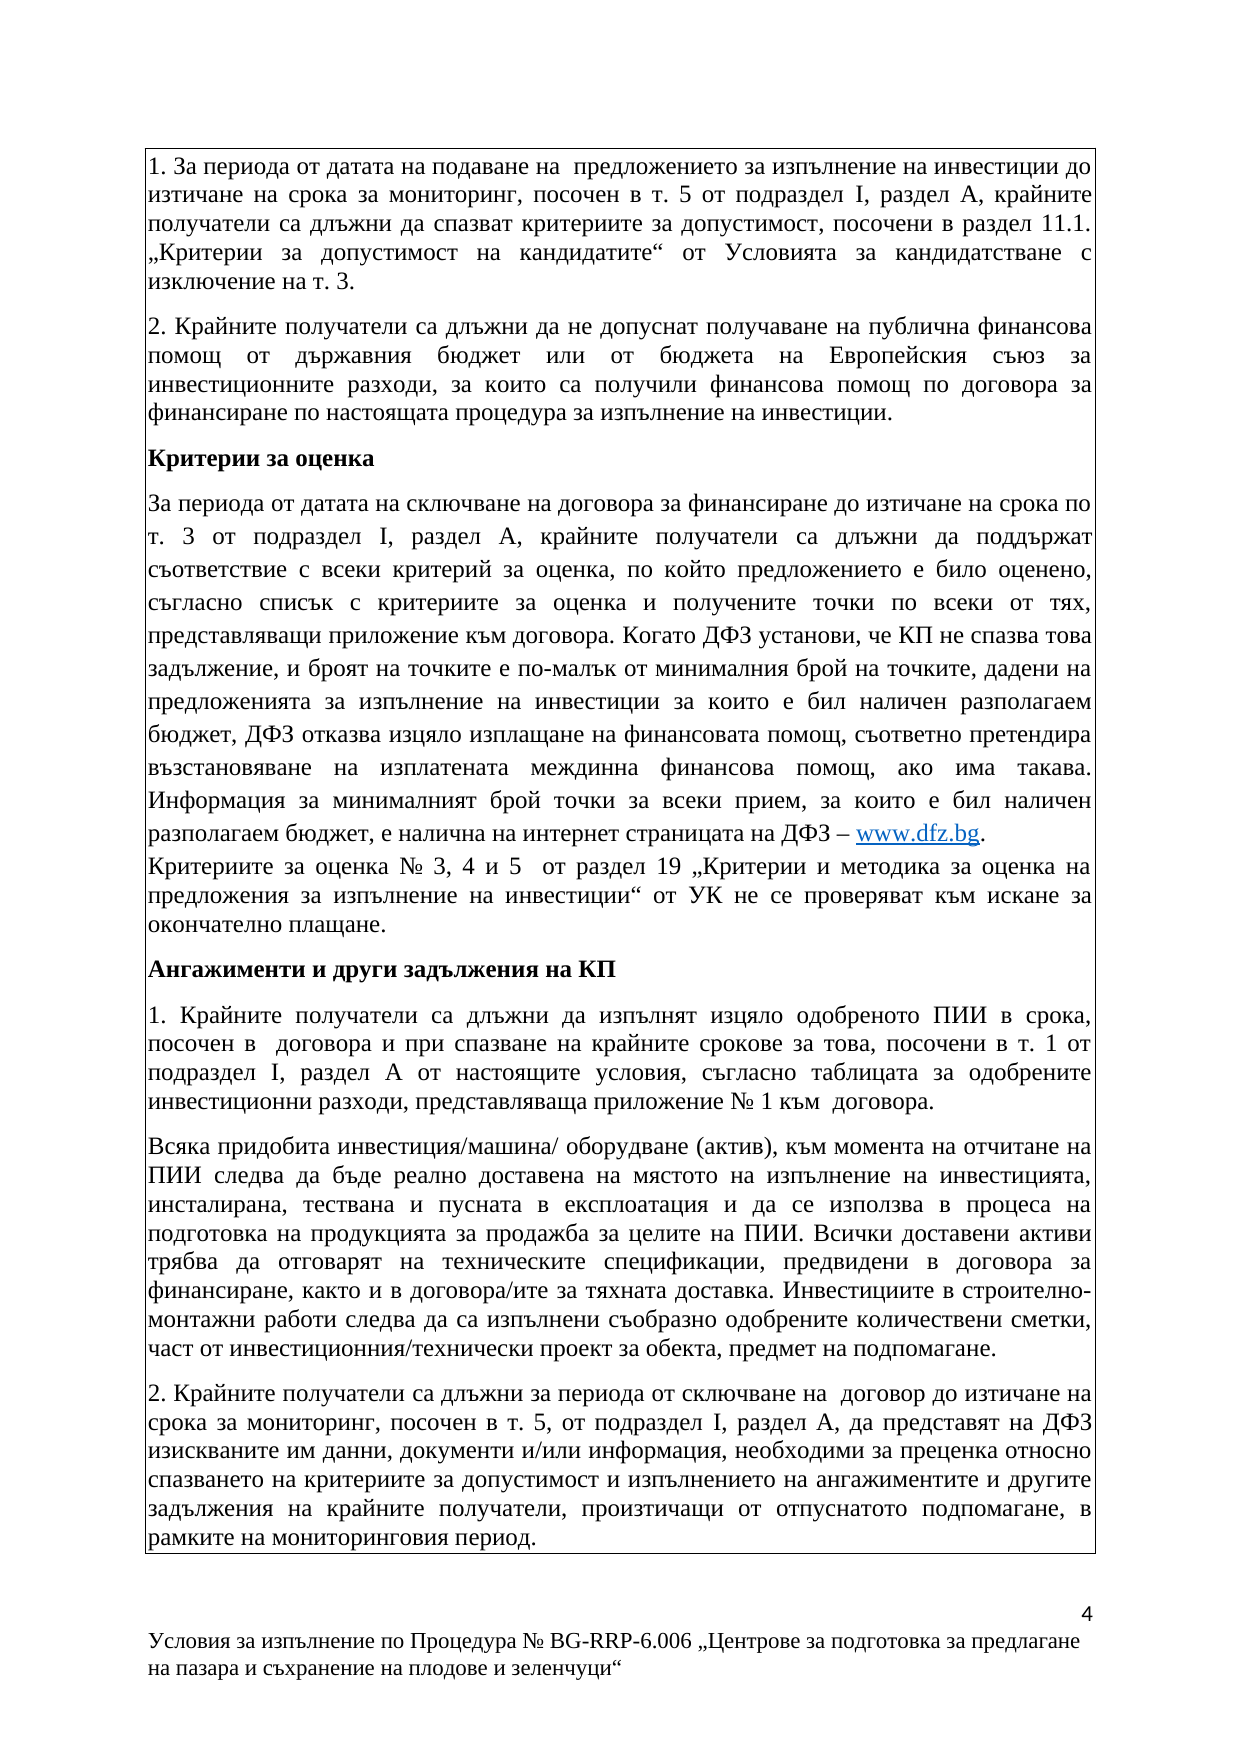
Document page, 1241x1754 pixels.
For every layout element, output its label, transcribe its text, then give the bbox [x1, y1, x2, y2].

text Критериите за оценка № 3, 4 и 5 от раздел 19 „Критерии и методика за оценка на предложения за изпълнение на инвестиции“ от УК не се проверяват към искане за окончателно плащане. [146, 848, 1095, 938]
text Критерии за оценка [146, 440, 1095, 472]
text 2. Крайните получатели са длъжни да не допуснат получаване на публична финансова помощ от държавния бюджет или от бюджета на Европейския съюз за инвестиционните разходи, за които са получили финансова помощ по договора за финансиране по настоящата процедура за изпълнение на инвестиции. [146, 308, 1095, 426]
text Ангажименти и други задължения на КП [146, 951, 1095, 983]
text За периода от датата на сключване на договора за финансиране до изтичане на срока по т. 3 от подраздел I, раздел А, крайните получатели са длъжни да поддържат съответствие с всеки критерий за оценка, по който предложението е било оценено, съгласно списък с критериите за оценка и получените точки по всеки от тях, представляващи приложение към договора. Когато ДФЗ установи, че КП не спазва това задължение, и броят на точките е по-малък от минималния брой на точките, дадени на предложенията за изпълнение на инвестиции за които е бил наличен разполагаем бюджет, ДФЗ отказва изцяло изплащане на финансовата помощ, съответно претендира възстановяване на изплатената междинна финансова помощ, ако има такава. Информация за минималният брой точки за всеки прием, за които е бил наличен разполагаем бюджет, е налична на интернет страницата на ДФЗ – www.dfz.bg. [146, 485, 1095, 847]
text Всяка придобита инвестиция/машина/ оборудване (актив), към момента на отчитане на ПИИ следва да бъде реално доставена на мястото на изпълнение на инвестицията, инсталирана, тествана и пусната в експлоатация и да се използва в процеса на подготовка на продукцията за продажба за целите на ПИИ. Всички доставени активи трябва да отговарят на техническите спецификации, предвидени в договора за финансиране, както и в договора/ите за тяхната доставка. Инвестициите в строително-монтажни работи следва да са изпълнени съобразно одобрените количествени сметки, част от инвестиционния/технически проект за обекта, предмет на подпомагане. [146, 1128, 1095, 1361]
text 1. Крайните получатели са длъжни да изпълнят изцяло одобреното ПИИ в срока, посочен в договора и при спазване на крайните срокове за това, посочени в т. 1 от подраздел I, раздел А от настоящите условия, съгласно таблицата за одобрените инвестиционни разходи, представляваща приложение № 1 към договора. [146, 997, 1095, 1115]
text 1. За периода от датата на подаване на предложението за изпълнение на инвестиции до изтичане на срока за мониторинг, посочен в т. 5 от подраздел I, раздел А, крайните получатели са длъжни да спазват критериите за допустимост, посочени в раздел 11.1. „Критерии за допустимост на кандидатите“ от Условията за кандидатстване с изключение на т. 3. [146, 149, 1095, 294]
text 2. Крайните получатели са длъжни за периода от сключване на договор до изтичане на срока за мониторинг, посочен в т. 5, от подраздел I, раздел А, да представят на ДФЗ изискваните им данни, документи и/или информация, необходими за преценка относно спазването на критериите за допустимост и изпълнението на ангажиментите и другите задължения на крайните получатели, произтичащи от отпуснатото подпомагане, в рамките на мониторинговия период. [146, 1375, 1095, 1553]
